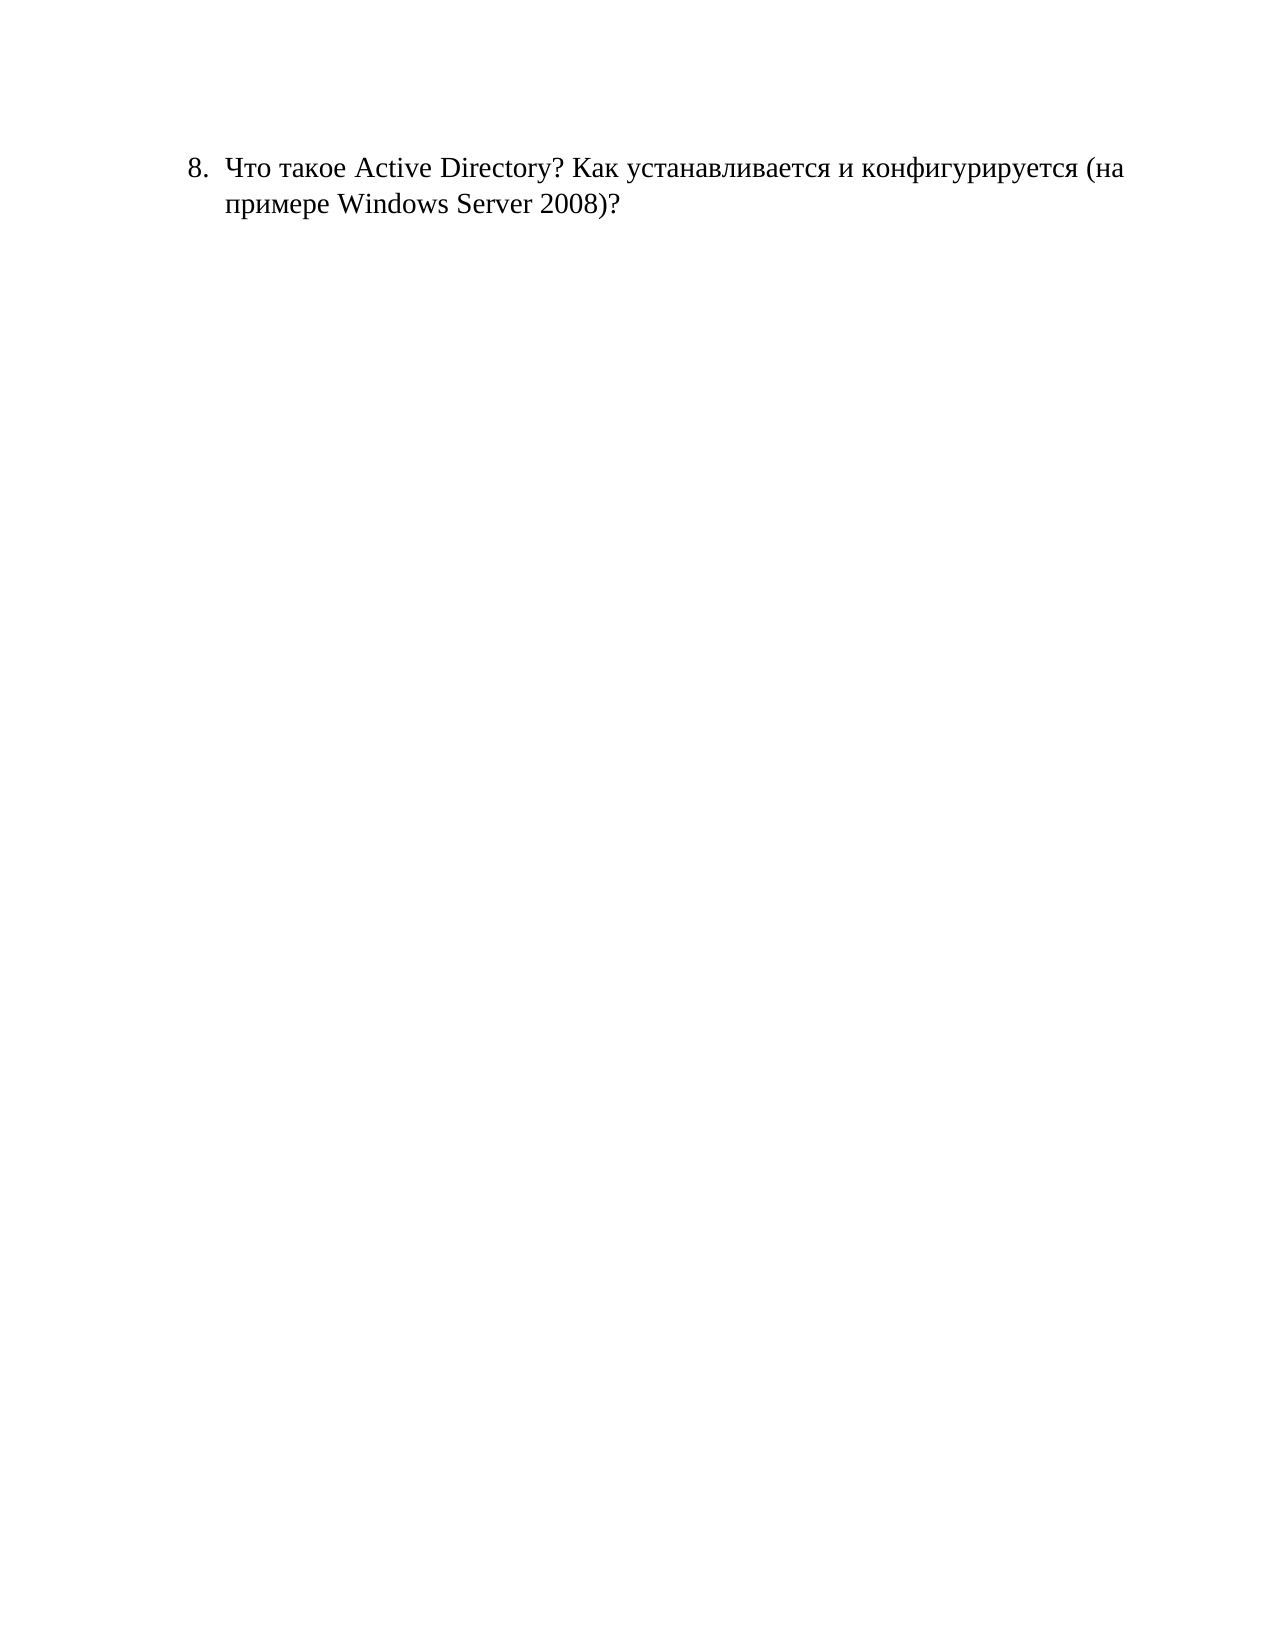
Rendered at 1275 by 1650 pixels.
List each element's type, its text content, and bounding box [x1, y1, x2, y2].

list Что такое Active Directory? Как устанавливается и конфигурируется (на примере Windows Server 2008)? [187, 150, 1125, 220]
